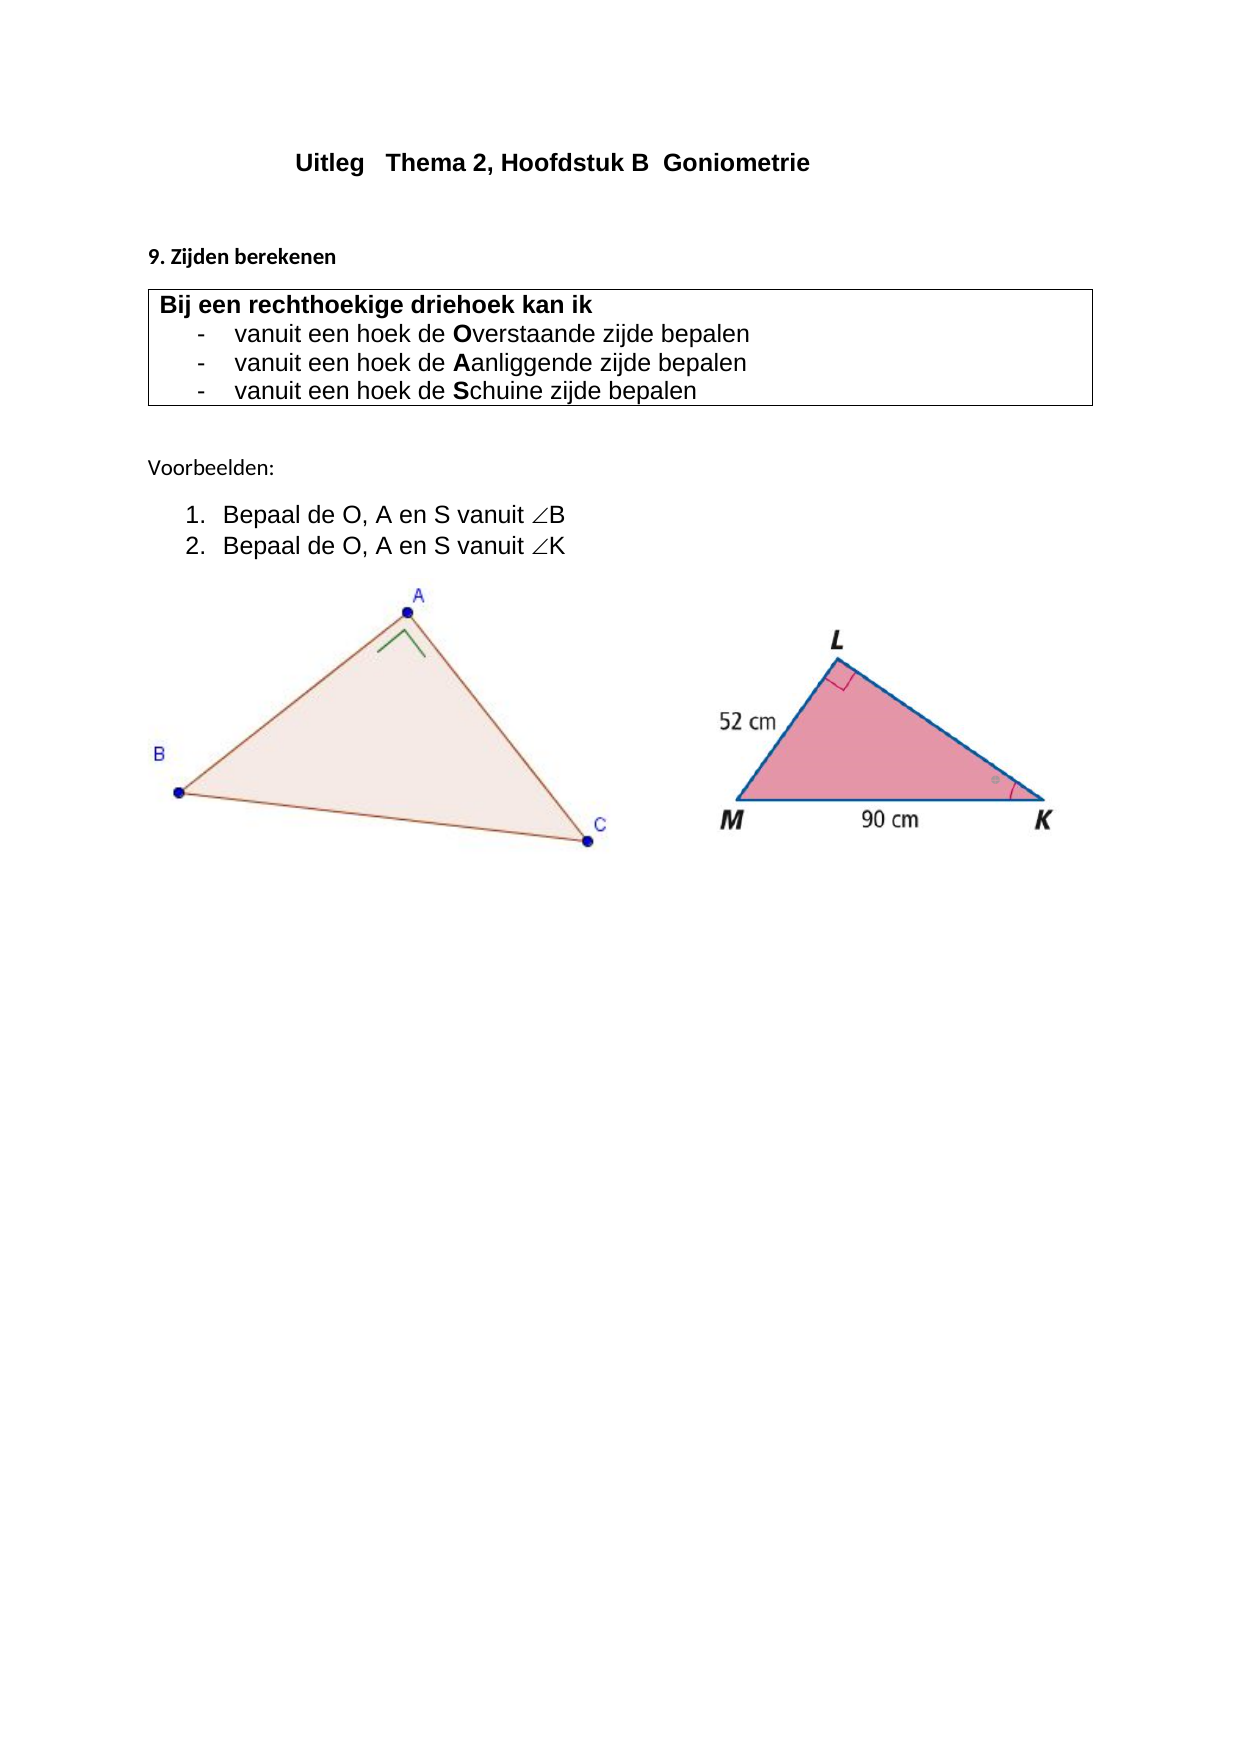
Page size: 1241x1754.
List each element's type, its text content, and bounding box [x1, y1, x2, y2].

text 9. Zijden berekenen [148, 242, 1093, 270]
table_header Bij een rechthoekige driehoek kan ik vanuit een hoek de Overstaande zijde bepalen vanuit een hoek de Aanliggende zijde bepalen vanuit een hoek de Schuine zijde bepalen [149, 290, 1092, 405]
list Bepaal de O, A en S vanuit B [185, 500, 1093, 529]
picture [147, 578, 612, 860]
picture [711, 617, 1068, 848]
text Uitleg Thema 2, Hoofdstuk B Goniometrie [221, 148, 1093, 176]
list Bepaal de O, A en S vanuit K [185, 531, 1093, 560]
text Voorbeelden: [148, 453, 1093, 481]
